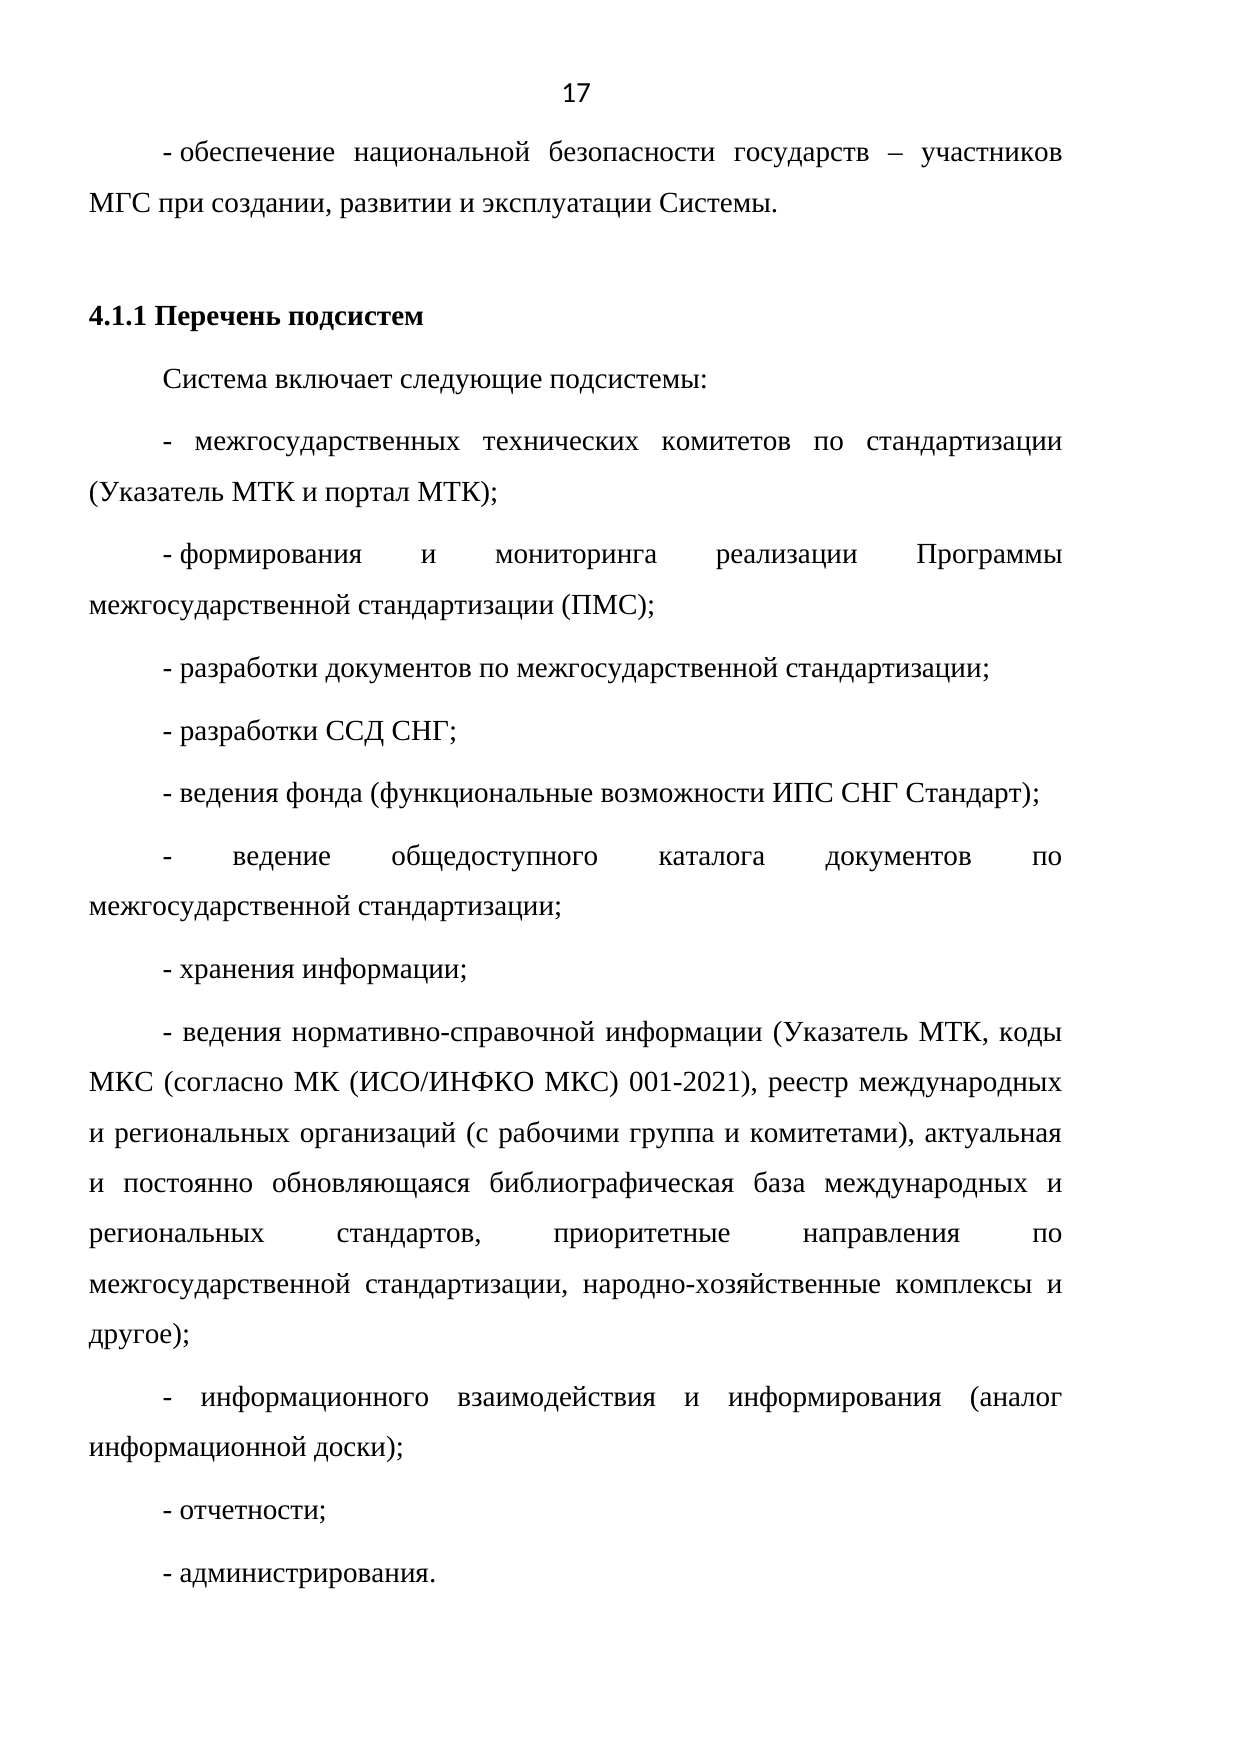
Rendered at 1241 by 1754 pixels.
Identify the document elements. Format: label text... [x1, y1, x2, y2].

text - ведения нормативно-справочной информации (Указатель МТК, коды МКС (согласно МК (ИСО/ИНФКО МКС) 001-2021), реестр международных и региональных организаций (с рабочими группа и комитетами), актуальная и постоянно обновляющаяся библиографическая база международных и региональных стандартов, приоритетные направления по межгосударственной стандартизации, народно-хозяйственные комплексы и другое); [89, 1014, 1063, 1349]
text - отчетности; [89, 1492, 1063, 1526]
text - хранения информации; [89, 951, 1063, 985]
subtitle Перечень подсистем [89, 298, 1063, 331]
list обеспечение национальной безопасности государств – участников МГС при создании, развитии и эксплуатации Системы. [89, 134, 1063, 218]
text - ведения фонда (функциональные возможности ИПС СНГ Стандарт); [89, 775, 1063, 809]
text - информационного взаимодействия и информирования (аналог информационной доски); [89, 1379, 1063, 1463]
text - администрирования. [89, 1555, 1063, 1588]
text Система включает следующие подсистемы: [89, 361, 1063, 394]
text - разработки документов по межгосударственной стандартизации; [89, 650, 1063, 683]
text - ведение общедоступного каталога документов по межгосударственной стандартизации; [89, 838, 1063, 922]
text - межгосударственных технических комитетов по стандартизации (Указатель МТК и портал МТК); [89, 423, 1063, 507]
text - формирования и мониторинга реализации Программы межгосударственной стандартизации (ПМС); [89, 537, 1063, 621]
text - разработки ССД СНГ; [89, 713, 1063, 746]
